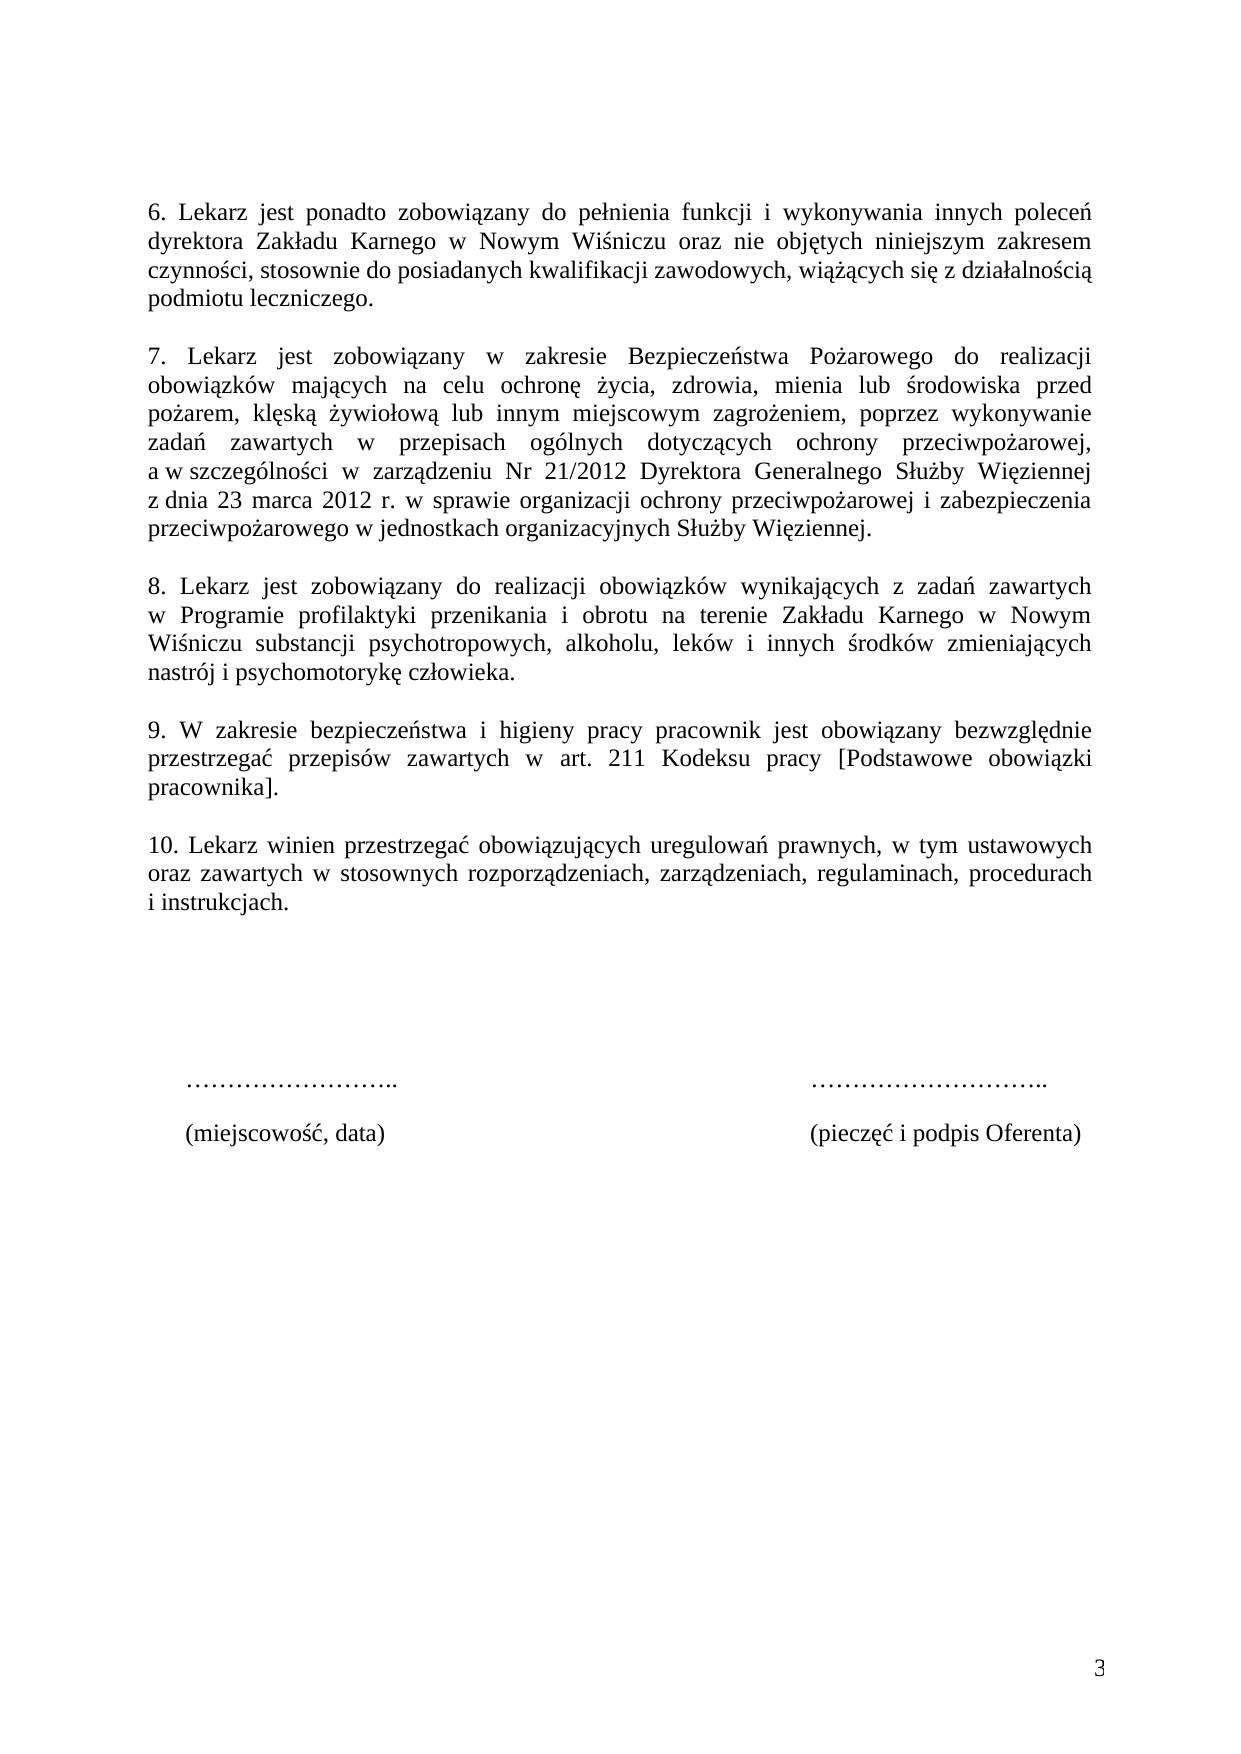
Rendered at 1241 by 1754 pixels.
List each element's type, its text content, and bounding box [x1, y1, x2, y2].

list …………………….. ……………………….. [185, 1064, 1093, 1093]
text 8. Lekarz jest zobowiązany do realizacji obowiązków wynikających z zadań zawartych w Programie profilaktyki przenikania i obrotu na terenie Zakładu Karnego w Nowym Wiśniczu substancji psychotropowych, alkoholu, leków i innych środków zmieniających nastrój i psychomotorykę człowieka. [148, 571, 1093, 686]
text 9. W zakresie bezpieczeństwa i higieny pracy pracownik jest obowiązany bezwzględnie przestrzegać przepisów zawartych w art. 211 Kodeksu pracy [Podstawowe obowiązki pracownika]. [148, 715, 1093, 801]
text 7. Lekarz jest zobowiązany w zakresie Bezpieczeństwa Pożarowego do realizacji obowiązków mających na celu ochronę życia, zdrowia, mienia lub środowiska przed pożarem, klęską żywiołową lub innym miejscowym zagrożeniem, poprzez wykonywanie zadań zawartych w przepisach ogólnych dotyczących ochrony przeciwpożarowej, a w szczególności w zarządzeniu Nr 21/2012 Dyrektora Generalnego Służby Więziennej z dnia 23 marca 2012 r. w sprawie organizacji ochrony przeciwpożarowej i zabezpieczenia przeciwpożarowego w jednostkach organizacyjnych Służby Więziennej. [148, 341, 1093, 542]
text 10. Lekarz winien przestrzegać obowiązujących uregulowań prawnych, w tym ustawowych oraz zawartych w stosownych rozporządzeniach, zarządzeniach, regulaminach, procedurach i instrukcjach. [148, 830, 1093, 916]
text 6. Lekarz jest ponadto zobowiązany do pełnienia funkcji i wykonywania innych poleceń dyrektora Zakładu Karnego w Nowym Wiśniczu oraz nie objętych niniejszym zakresem czynności, stosownie do posiadanych kwalifikacji zawodowych, wiążących się z działalnością podmiotu leczniczego. [148, 197, 1093, 312]
text (miejscowość, data) (pieczęć i podpis Oferenta) [148, 1118, 1093, 1147]
